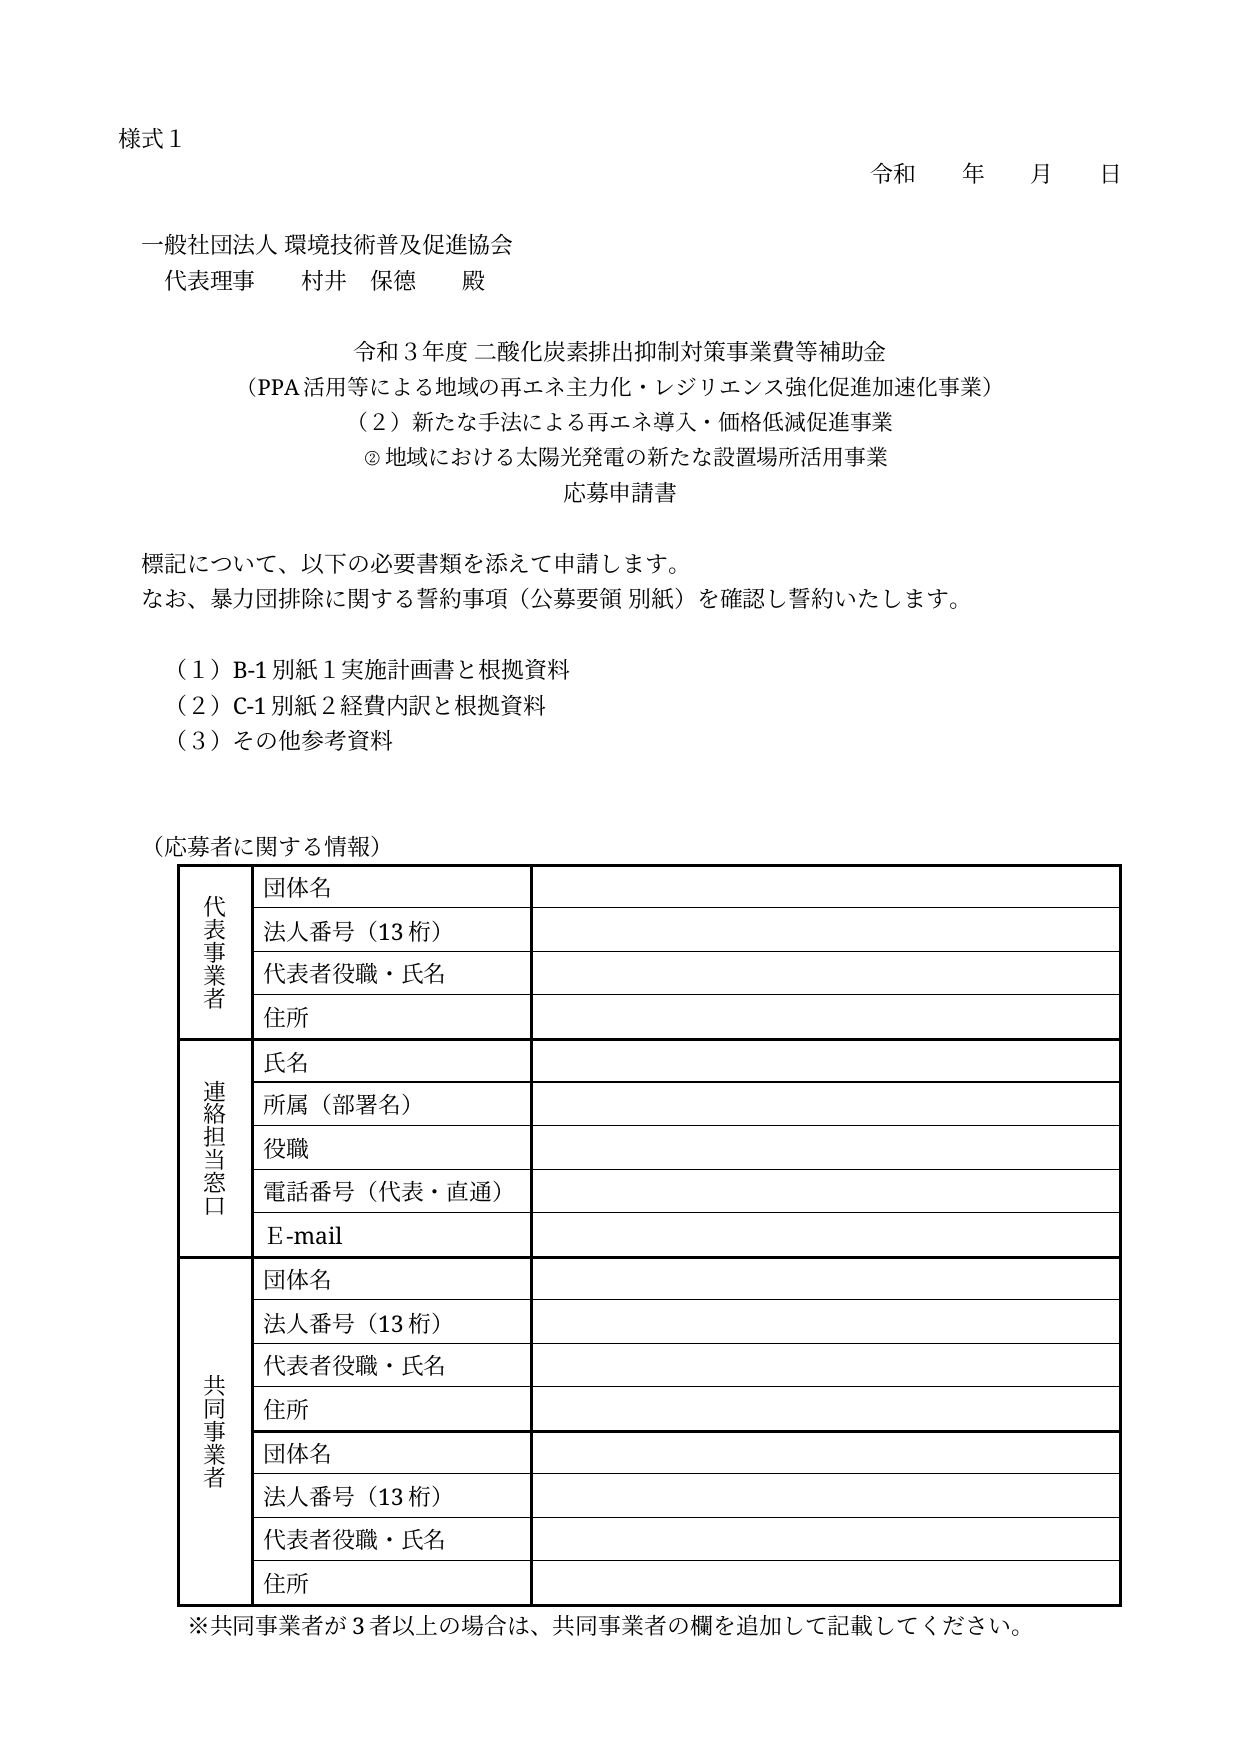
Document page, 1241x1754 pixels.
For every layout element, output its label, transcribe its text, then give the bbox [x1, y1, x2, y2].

text （２）新たな手法による再エネ導入・価格低減促進事業 [118, 403, 1122, 439]
table_cell 住所 [254, 1561, 530, 1604]
table_cell [533, 1083, 1119, 1125]
text なお、暴力団排除に関する誓約事項（公募要領 別紙）を確認し誓約いたします。 [118, 580, 1122, 616]
table_cell [533, 1433, 1119, 1473]
text ②地域における太陽光発電の新たな設置場所活用事業 [129, 439, 1122, 474]
table_cell 氏名 [254, 1041, 530, 1081]
table_header 代表事業者 [180, 867, 251, 1038]
table_cell 団体名 [254, 1433, 530, 1473]
table_header [533, 867, 1119, 907]
table_cell 住所 [254, 995, 530, 1038]
table_cell [533, 1170, 1119, 1212]
table_cell 団体名 [254, 1259, 530, 1299]
table_cell 役職 [254, 1126, 530, 1168]
table_cell [533, 1300, 1119, 1343]
table_cell 法人番号（13桁） [254, 1300, 530, 1343]
table_cell [533, 1041, 1119, 1081]
table_cell [533, 908, 1119, 951]
text 応募申請書 [118, 474, 1122, 509]
text （PPA活用等による地域の再エネ主力化・レジリエンス強化促進加速化事業） [118, 368, 1122, 403]
table_cell [533, 1259, 1119, 1299]
text （応募者に関する情報） [118, 828, 1122, 864]
table_cell 連絡担当窓口 [180, 1041, 251, 1256]
table_cell [533, 1561, 1119, 1604]
text 令和３年度 二酸化炭素排出抑制対策事業費等補助金 [118, 332, 1122, 368]
table_cell [533, 1518, 1119, 1560]
text （１）B-1別紙１実施計画書と根拠資料 [118, 651, 1122, 687]
table_cell 住所 [254, 1387, 530, 1430]
table_cell [533, 1344, 1119, 1386]
table_cell 共同事業者 [180, 1259, 251, 1604]
table_cell 電話番号（代表・直通） [254, 1170, 530, 1212]
text ※共同事業者が3者以上の場合は、共同事業者の欄を追加して記載してください。 [118, 1607, 1122, 1642]
table_cell 所属（部署名） [254, 1083, 530, 1125]
table_cell [533, 952, 1119, 994]
table_cell 代表者役職・氏名 [254, 952, 530, 994]
table_cell [533, 1126, 1119, 1168]
table_cell 代表者役職・氏名 [254, 1518, 530, 1560]
table_cell 法人番号（13桁） [254, 908, 530, 951]
text （３）その他参考資料 [118, 722, 1122, 757]
text 標記について、以下の必要書類を添えて申請します。 [118, 545, 1122, 580]
table_cell [533, 995, 1119, 1038]
text 様式１ [118, 120, 1122, 155]
table_cell Ｅ-mail [254, 1213, 530, 1256]
table_cell [533, 1213, 1119, 1256]
table_cell 代表者役職・氏名 [254, 1344, 530, 1386]
table_cell [533, 1474, 1119, 1517]
text 一般社団法人 環境技術普及促進協会 [118, 226, 1122, 262]
text 代表理事 村井 保德 殿 [118, 262, 1122, 297]
table_cell [533, 1387, 1119, 1430]
table_header 団体名 [254, 867, 530, 907]
text （２）C-1別紙２経費内訳と根拠資料 [118, 687, 1122, 722]
table_cell 法人番号（13桁） [254, 1474, 530, 1517]
text 令和 年 月 日 [118, 155, 1122, 191]
